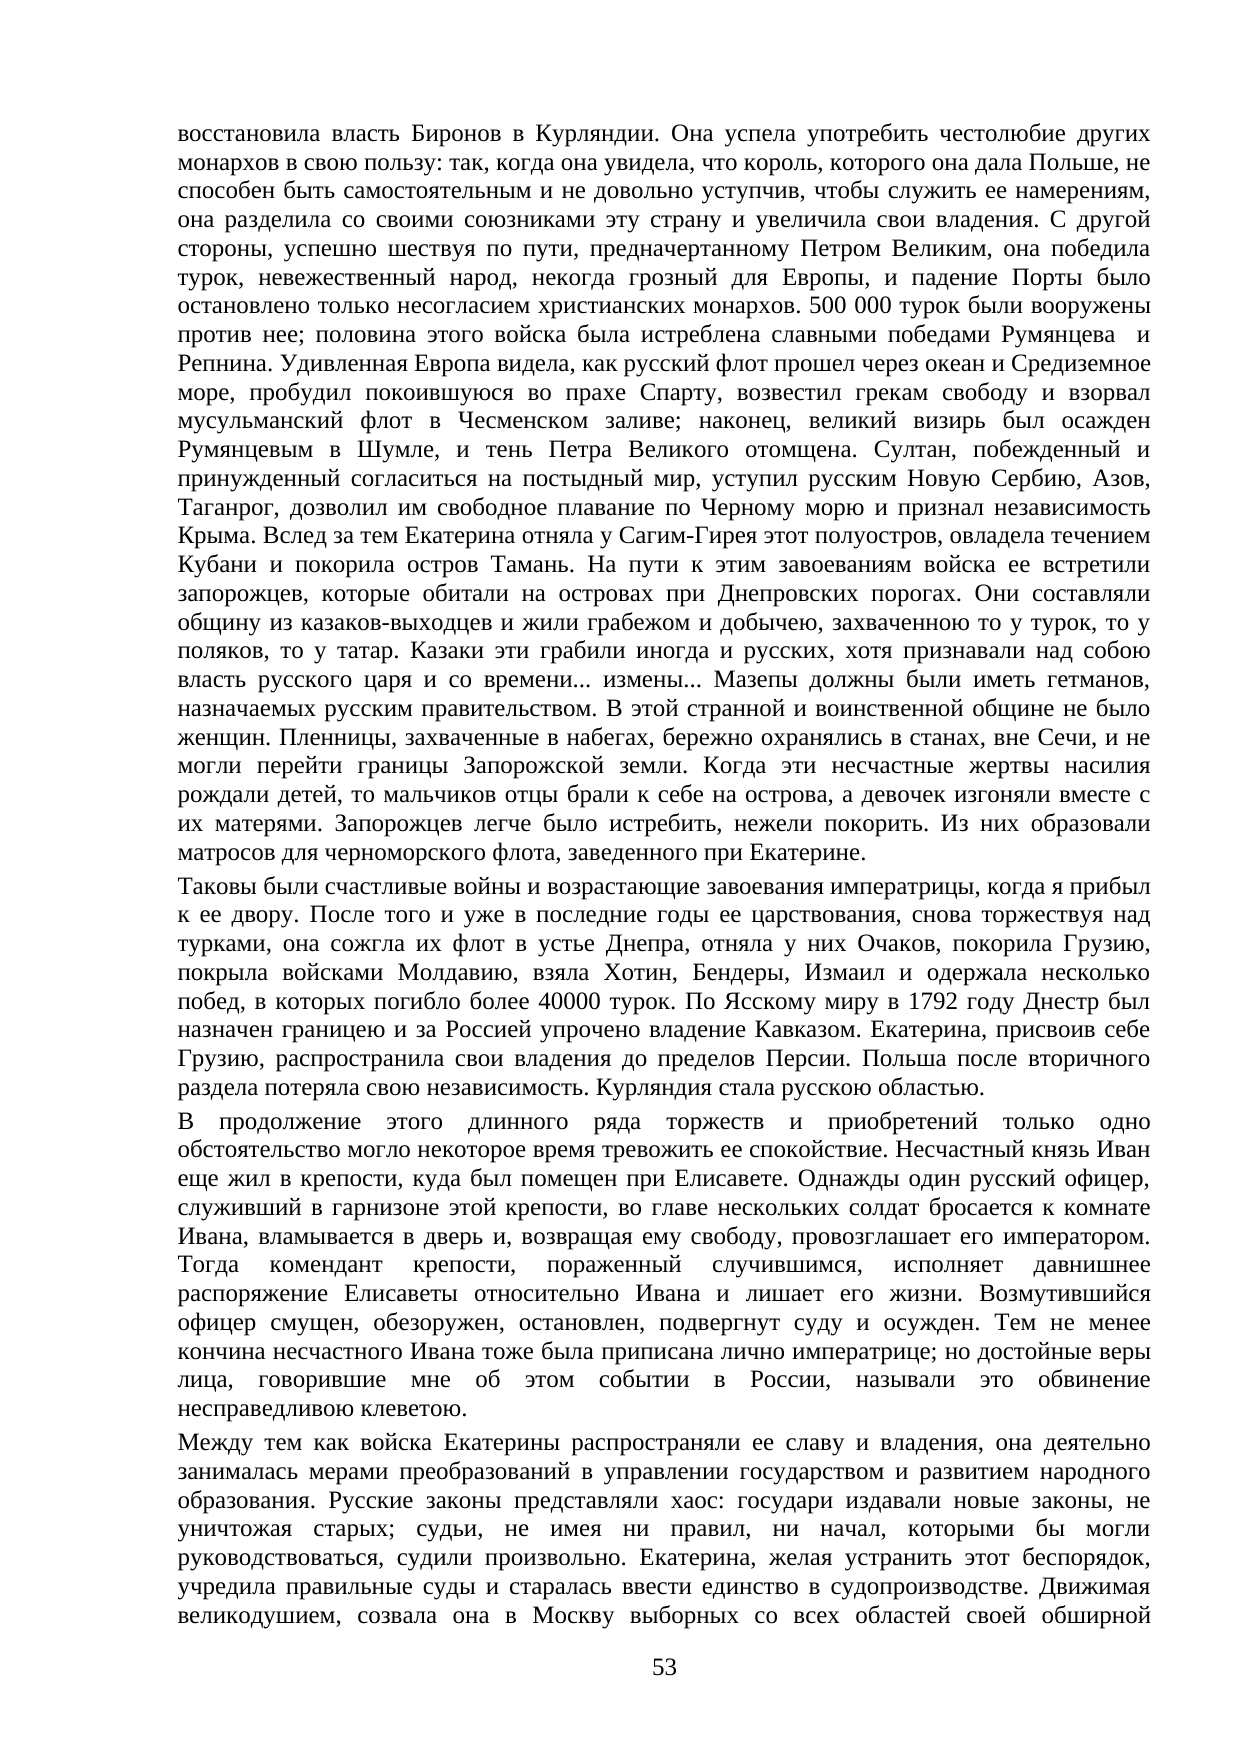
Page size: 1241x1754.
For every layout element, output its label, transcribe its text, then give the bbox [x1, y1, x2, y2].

text В продолжение этого длинного ряда торжеств и приобретений только одно обстоятельство могло некоторое время тревожить ее спокойствие. Несчастный князь Иван еще жил в крепости, куда был помещен при Елисавете. Однажды один русский офицер, служивший в гарнизоне этой крепости, во главе нескольких солдат бросается к комнате Ивана, вламывается в дверь и, возвращая ему свободу, провозглашает его императором. Тогда комендант крепости, пораженный случившимся, исполняет давнишнее распоряжение Елисаветы относительно Ивана и лишает его жизни. Возмутившийся офицер смущен, обезоружен, остановлен, подвергнут суду и осужден. Тем не менее кончина несчастного Ивана тоже была приписана лично императрице; но достойные веры лица, говорившие мне об этом событии в России, называли это обвинение несправедливою клеветою. [177, 1106, 1152, 1422]
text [177, 118, 1152, 866]
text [177, 1427, 1152, 1628]
text Таковы были счастливые войны и возрастающие завоевания императрицы, когда я прибыл к ее двору. После того и уже в последние годы ее царствования, снова торжествуя над турками, она сожгла их флот в устье Днепра, отняла у них Очаков, покорила Грузию, покрыла войсками Молдавию, взяла Хотин, Бендеры, Измаил и одержала несколько побед, в которых погибло более 40000 турок. По Ясскому миру в 1792 году Днестр был назначен границею и за Россией упрочено владение Кавказом. Екатерина, присвоив себе Грузию, распространила свои владения до пределов Персии. Польша после вторичного раздела потеряла свою независимость. Курляндия стала русскою областью. [177, 871, 1152, 1101]
